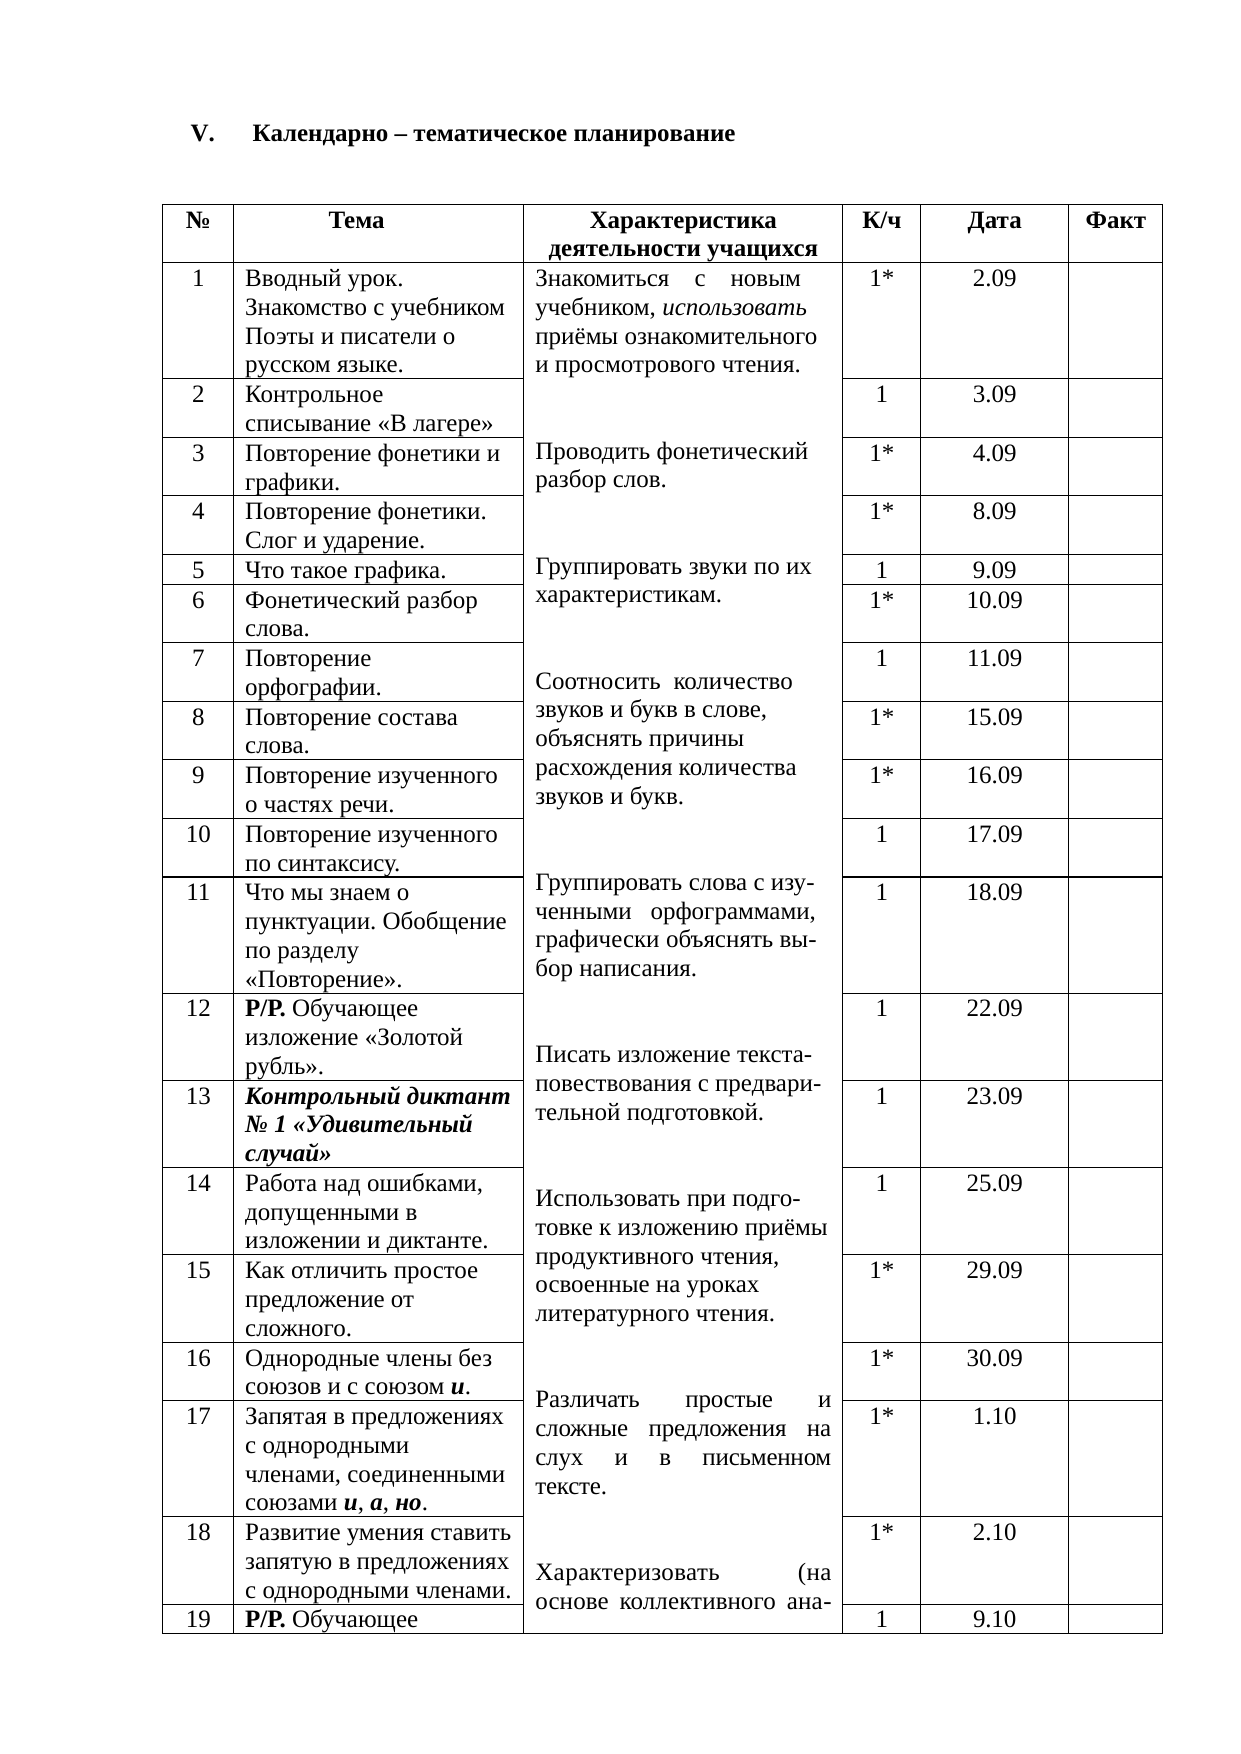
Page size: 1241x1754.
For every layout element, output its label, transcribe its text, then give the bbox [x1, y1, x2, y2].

table_cell Фонетический разбор слова. [234, 585, 523, 642]
table_cell 1* [843, 1401, 920, 1516]
table_cell [1069, 819, 1162, 876]
table_cell 1 [843, 555, 920, 584]
table_header Факт [1069, 205, 1162, 262]
table_cell 16 [163, 1343, 233, 1400]
table_cell 1 [843, 1081, 920, 1167]
table_cell 1* [843, 1255, 920, 1342]
table_cell 1* [843, 438, 920, 495]
table_cell Повторение изученного по синтаксису. [234, 819, 523, 876]
table_cell Контрольный диктант № 1 «Удивительный случай» [234, 1081, 523, 1167]
table_cell 4 [163, 496, 233, 554]
table_cell 1 [843, 994, 920, 1080]
table_cell [1069, 585, 1162, 642]
table_cell 5 [163, 555, 233, 584]
table_cell 19 [163, 1605, 233, 1633]
table_cell 9 [163, 760, 233, 818]
table_cell 13 [163, 1081, 233, 1167]
table_cell Знакомиться с новым учебником, использовать приёмы ознакомительного и просмотрового чтения. Проводить фонетический разбор слов. Группировать звуки по их характеристикам. Соотносить количество звуков и букв в слове, объяснять причины расхождения количества звуков и букв. Группировать слова с изученными орфограммами, графически объяснять выбор написания. Писать изложение текста-повествования с предварительной подготовкой. Использовать при подготовке к изложению приёмы продуктивного чтения, освоенные на уроках литературного чтения. Различать простые и сложные предложения на слух и в письменном тексте. Характеризовать (на основе коллективного анализа) основные признаки текста: целостность, связность абзацев и предложений по смыслу и грамматически, законченность. Использовать эти параметры при создании собственных текстов. Использовать при подготовке к изложению приёмы продуктивного чтения, освоенные на уроках литературного чтения. Оформлять пунктуационно предложения с однородными членами и союзами и,а, но. (П) Конструировать предложения с однородными членами без союзов и с союзами и, а, но. (П) Готовиться к написанию сочинения: формулировать замысел, составлять план, работать с черновиком. Продуцировать текст с использованием однородных членов предложения, соединённых союзной и бессоюзной связью («Что я люблю»). Проверять и редактировать текст сочинения. Находить и исправлять орфографические и пунктуационные ошибки, работать по алгоритму. Приобретать опыт разграничения сложных предложений и предложений с однородными членами (с союзами и, а, но и без союзов). (П) Создавать устное высказывание на грамматическую тему по предварительно составленному плану. Готовиться и писать свободный диктант по тексту с изученными синтаксическими конструкциями. Продуцировать текст с использованием сложных предложений с союзами и,а, но и без союзов Выделять на слух и в тексте предложения с прямой речью (слова автора плюс прямая речь). (П) Приобретать опыт конструирования предложении с прямой речью и их пунктуационного оформления. (П) Продуцировать текст с использованием предложения с прямой речью (сочинение «Что сказала мама»). Письменно пересказывать текст (писать подробное изложение), включающий предложение с прямой речью (после предварительной подготовки). Выделять при обсуждении текста его значимые части, формулировать заголовки, составлять план (в группах, парах). Выбирать в коллективном обсуждении критерии оценки текста изложения (сочинения), применять их при самоанализе и взаимоанализе текстов работ с последующим их редактированием. Выделять в предложении самостоятельные и служебные части речи. Накапливать опыт по выявлению грамматических признаков, общих для самостоятельных частей речи. Определять грамматические признаки имён существительных, начальную форму. Относить имя существительное к одному из трёх склонений, определять падеж. Составлять совместно с учителем алгоритм определения склонения имени существительного, работать по алгоритму, осуществлять самоконтроль. Участвовать в совместной работе (в парах, группах, фронтально) по открытию нового знания, включаться в учебный диалог. Сравнивать формы имени существительного и имени прилагательного, выявлять зависимость. Накапливать опыт употребления имён существительных в речи (обучающие изложения и сочинения, предусмотренные в планировании). Определять грамматические признаки имён существительных (морфологический разбор). Находить в тексте несклоняемые имена существительные, приобретать опыт их согласования с именами прилагательными в речи. Находить в словах изучаемые орфограммы, графически объяснять и контролировать написание. Решать орфографические задачи с опорой на алгоритм. Составлять в группе задания на обработку определённой орфограммы. Самостоятельно формулировать общее правило обозначения на письме безударных гласных звуков. азличать и характеризовать тексты двух типов речи - повествования и описания (П). Наблюдать роль прилагательных (в том числе прилагательных-антонимов) в речи. Называть грамматические признаки имён прилагательных (морфологический разбор), определять начальную форму. Обнаруживать орфограмму-букву в безударных окончаниях прилагательных, графически объяснять написание, осуществлять самоконтроль. Подбирать и группировать примеры слов с изученными орфограммами. Накапливать опыт употребления в речи имён прилагательных (обучающее изложение и сочинение-описание). Выделять в тексте и конструировать словосочетания прил. + сущ. Выделять неопределённую форму глагола и преобразовывать глагол в другой форме в начальную. Определять грамматические признаки глагола. Участвовать в проблемном диалоге, открывать новые знания в совместной исследовательской деятельности в группах. Сотрудничать в группе, распределять роли, слушать и слышать других. Составлять задания в группе по изученному материалу. Проводить само- и взаимоанализ выполнения заданий. Совместно составлять алгоритм определения спряжения глагола и выбора буквы безударного гласного в личных окончаниях глаголов. Анализировать особенности текстов с преимущественным употреблением глаголов. Накапливать опыт использования глаголов в речи, в том числе с безударными личными окончаниями (обучающие изложения и сочинения по теме). Называть и систематизировать грамматические признаки глагола (морфологический разбор). Систематизировать и обобщать изученный мате-риал в виде таблиц, схем, текста. [524, 263, 842, 1633]
table_cell [1069, 1255, 1162, 1342]
table_cell 1 [843, 379, 920, 437]
table_cell 10.09 [921, 585, 1068, 642]
table_cell 1* [843, 702, 920, 759]
table_cell 3.09 [921, 379, 1068, 437]
table_cell 30.09 [921, 1343, 1068, 1400]
table_cell 1* [843, 496, 920, 554]
table_cell 10 [163, 819, 233, 876]
table_header К/ч [843, 205, 920, 262]
table_cell [1069, 496, 1162, 554]
table_cell 1 [163, 263, 233, 378]
table_cell 1.10 [921, 1401, 1068, 1516]
table_cell 22.09 [921, 994, 1068, 1080]
table_cell Как отличить простое предложение от сложного. [234, 1255, 523, 1342]
table_cell 29.09 [921, 1255, 1068, 1342]
table_cell 4.09 [921, 438, 1068, 495]
table_cell [1069, 643, 1162, 701]
table_cell 18 [163, 1517, 233, 1603]
table_cell Запятая в предложениях с однородными членами, соединенными союзами и, а, но. [234, 1401, 523, 1516]
table_cell 1* [843, 760, 920, 818]
table_cell Вводный урок. Знакомство с учебником Поэты и писатели о русском языке. [234, 263, 523, 378]
table_cell 16.09 [921, 760, 1068, 818]
table_cell [1069, 878, 1162, 992]
table_cell 6 [163, 585, 233, 642]
table_cell 2.09 [921, 263, 1068, 378]
list Календарно – тематическое планирование [215, 118, 1152, 147]
table_cell [1069, 1081, 1162, 1167]
table_cell 7 [163, 643, 233, 701]
table_cell Повторение изученного о частях речи. [234, 760, 523, 818]
table_cell [1069, 438, 1162, 495]
table_cell 1* [843, 585, 920, 642]
table_cell [1069, 1168, 1162, 1254]
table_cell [234, 1517, 523, 1603]
table_cell Однородные члены без союзов и с союзом и. [234, 1343, 523, 1400]
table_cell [234, 1605, 523, 1633]
table_cell 8.09 [921, 496, 1068, 554]
table_cell Повторение состава слова. [234, 702, 523, 759]
table_cell 1* [843, 263, 920, 378]
table_cell [1069, 994, 1162, 1080]
table_cell 9.09 [921, 555, 1068, 584]
table_cell [1069, 1605, 1079, 1633]
table_cell Повторение орфографии. [234, 643, 523, 701]
table_cell Контрольное списывание «В лагере» [234, 379, 523, 437]
table_cell [1069, 1517, 1162, 1603]
table_cell Повторение фонетики. Слог и ударение. [234, 496, 523, 554]
table_cell 11 [163, 878, 233, 992]
table_cell [1069, 702, 1162, 759]
table_cell Что такое графика. [234, 555, 523, 584]
table_cell 17 [163, 1401, 233, 1516]
table_cell Р/Р. Обучающее изложение «Золотой рубль». [234, 994, 523, 1080]
table_cell 15.09 [921, 702, 1068, 759]
table_cell [1069, 379, 1162, 437]
table_header Тема [234, 205, 523, 262]
table_cell 8 [163, 702, 233, 759]
table_cell [1069, 263, 1162, 378]
table_cell 1* [843, 1517, 920, 1603]
table_cell [1069, 1401, 1162, 1516]
table_cell [1069, 555, 1162, 584]
table_cell 2 [163, 379, 233, 437]
table_cell Что мы знаем о пунктуации. Обобщение по разделу «Повторение». [234, 878, 523, 992]
table_cell 17.09 [921, 819, 1068, 876]
table_cell 18.09 [921, 878, 1068, 992]
table_cell 15 [163, 1255, 233, 1342]
table_cell 14 [163, 1168, 233, 1254]
table_cell [1069, 1343, 1162, 1400]
table_cell 11.09 [921, 643, 1068, 701]
table_cell 1 [843, 878, 920, 992]
table_cell 12 [163, 994, 233, 1080]
table_cell 3 [163, 438, 233, 495]
table_header Характеристика деятельности учащихся [524, 205, 842, 262]
table_cell 1* [843, 1343, 920, 1400]
table_cell 1 [843, 819, 920, 876]
table_cell [1069, 760, 1162, 818]
table_cell [1152, 1605, 1162, 1633]
table_cell 1 [843, 1168, 920, 1254]
table_cell Работа над ошибками, допущенными в изложении и диктанте. [234, 1168, 523, 1254]
table_cell 1 [843, 643, 920, 701]
table_header № [163, 205, 233, 262]
table_cell 25.09 [921, 1168, 1068, 1254]
table_cell 2.10 [921, 1517, 1068, 1603]
table_cell Повторение фонетики и графики. [234, 438, 523, 495]
table_cell 23.09 [921, 1081, 1068, 1167]
table_header Дата [921, 205, 1068, 262]
